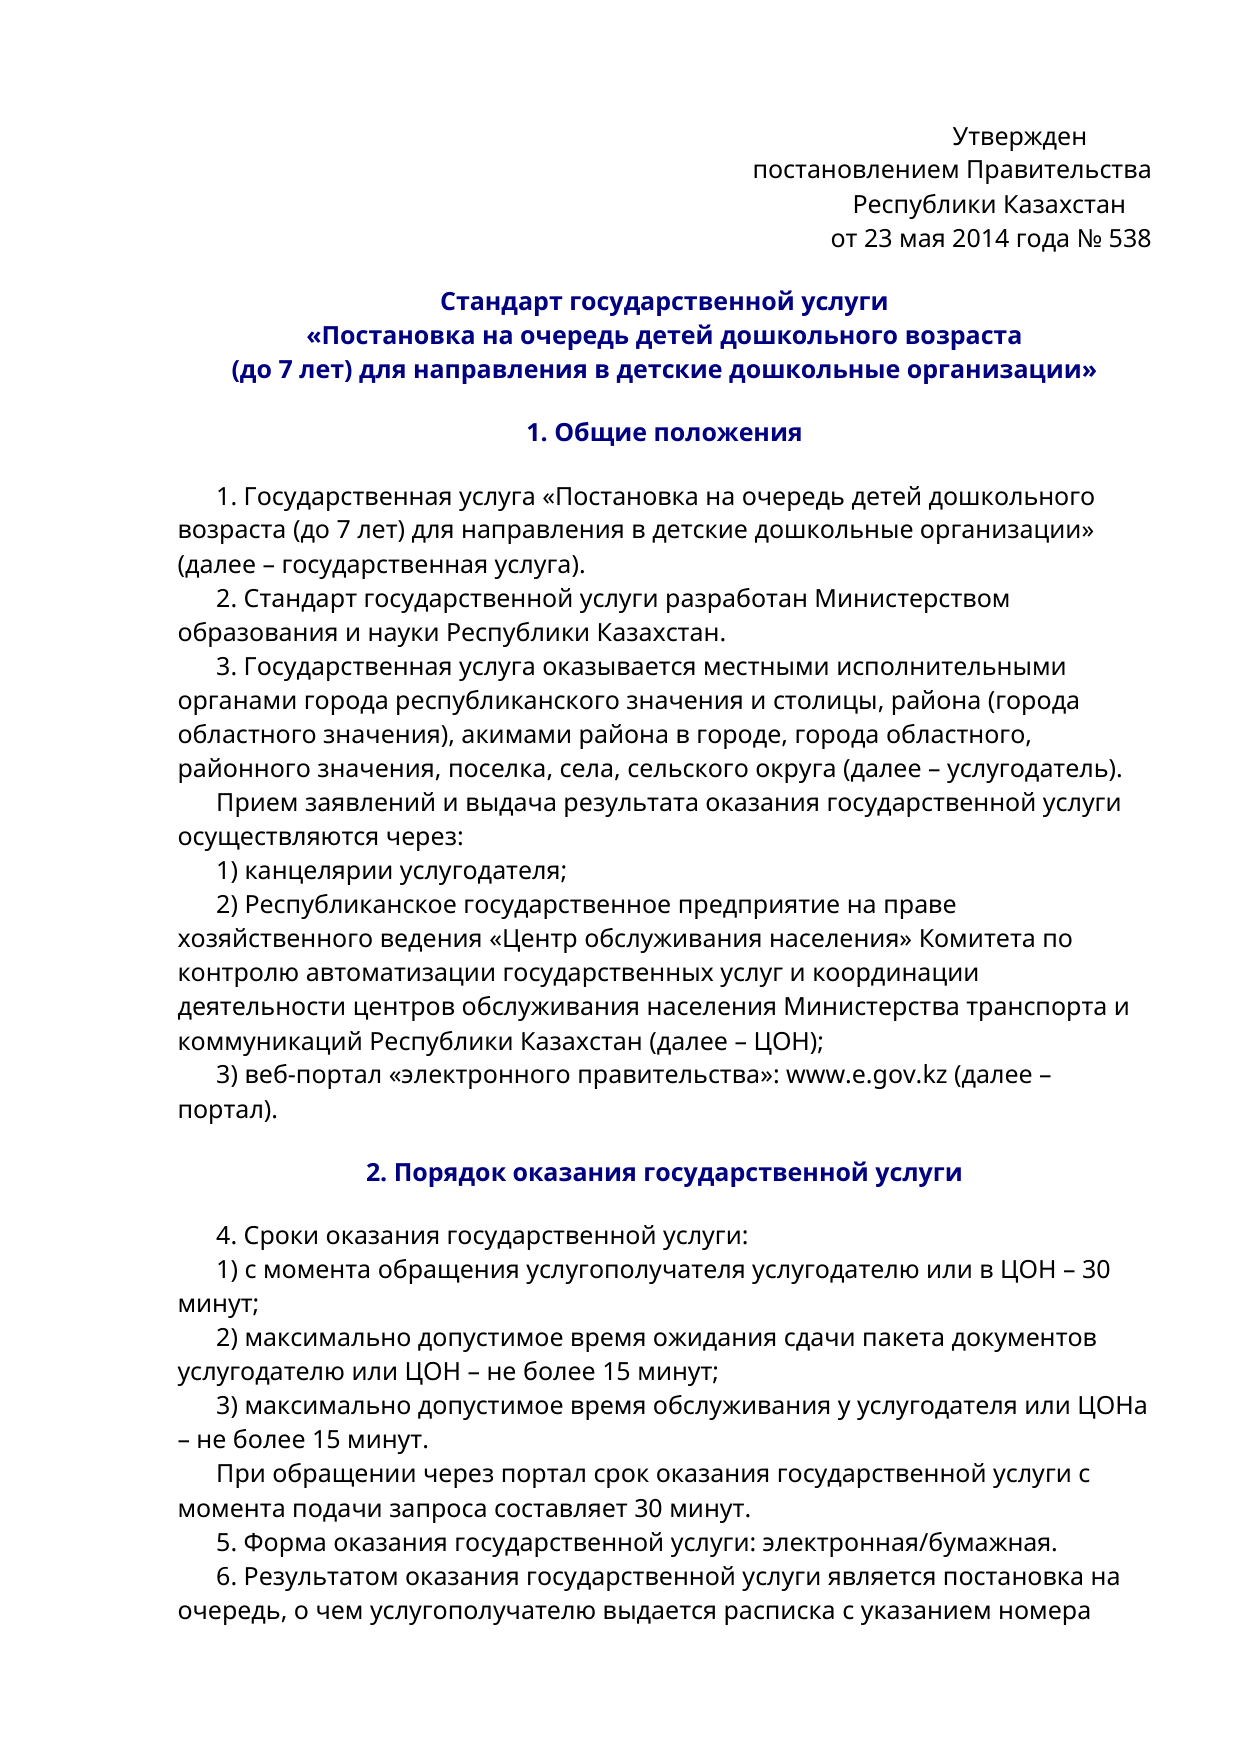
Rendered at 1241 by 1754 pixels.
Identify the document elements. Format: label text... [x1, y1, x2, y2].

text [177, 1218, 1152, 1626]
text Утвержден постановлением Правительства Республики Казахстан от 23 мая 2014 года № 538 [177, 118, 1152, 254]
text 1. Государственная услуга «Постановка на очередь детей дошкольного возраста (до 7 лет) для направления в детские дошкольные организации» (далее – государственная услуга). 2. Стандарт государственной услуги разработан Министерством образования и науки Республики Казахстан. 3. Государственная услуга оказывается местными исполнительными органами города республиканского значения и столицы, района (города областного значения), акимами района в городе, города областного, районного значения, поселка, села, сельского округа (далее – услугодатель). Прием заявлений и выдача результата оказания государственной услуги осуществляются через: 1) канцелярии услугодателя; 2) Республиканское государственное предприятие на праве хозяйственного ведения «Центр обслуживания населения» Комитета по контролю автоматизации государственных услуг и координации деятельности центров обслуживания населения Министерства транспорта и коммуникаций Республики Казахстан (далее – ЦОН); 3) веб-портал «электронного правительства»: www.e.gov.kz (далее – портал). [177, 478, 1152, 1125]
text Стандарт государственной услуги «Постановка на очередь детей дошкольного возраста (до 7 лет) для направления в детские дошкольные организации» [177, 283, 1152, 386]
text 1. Общие положения [177, 415, 1152, 449]
text 2. Порядок оказания государственной услуги [177, 1154, 1152, 1188]
